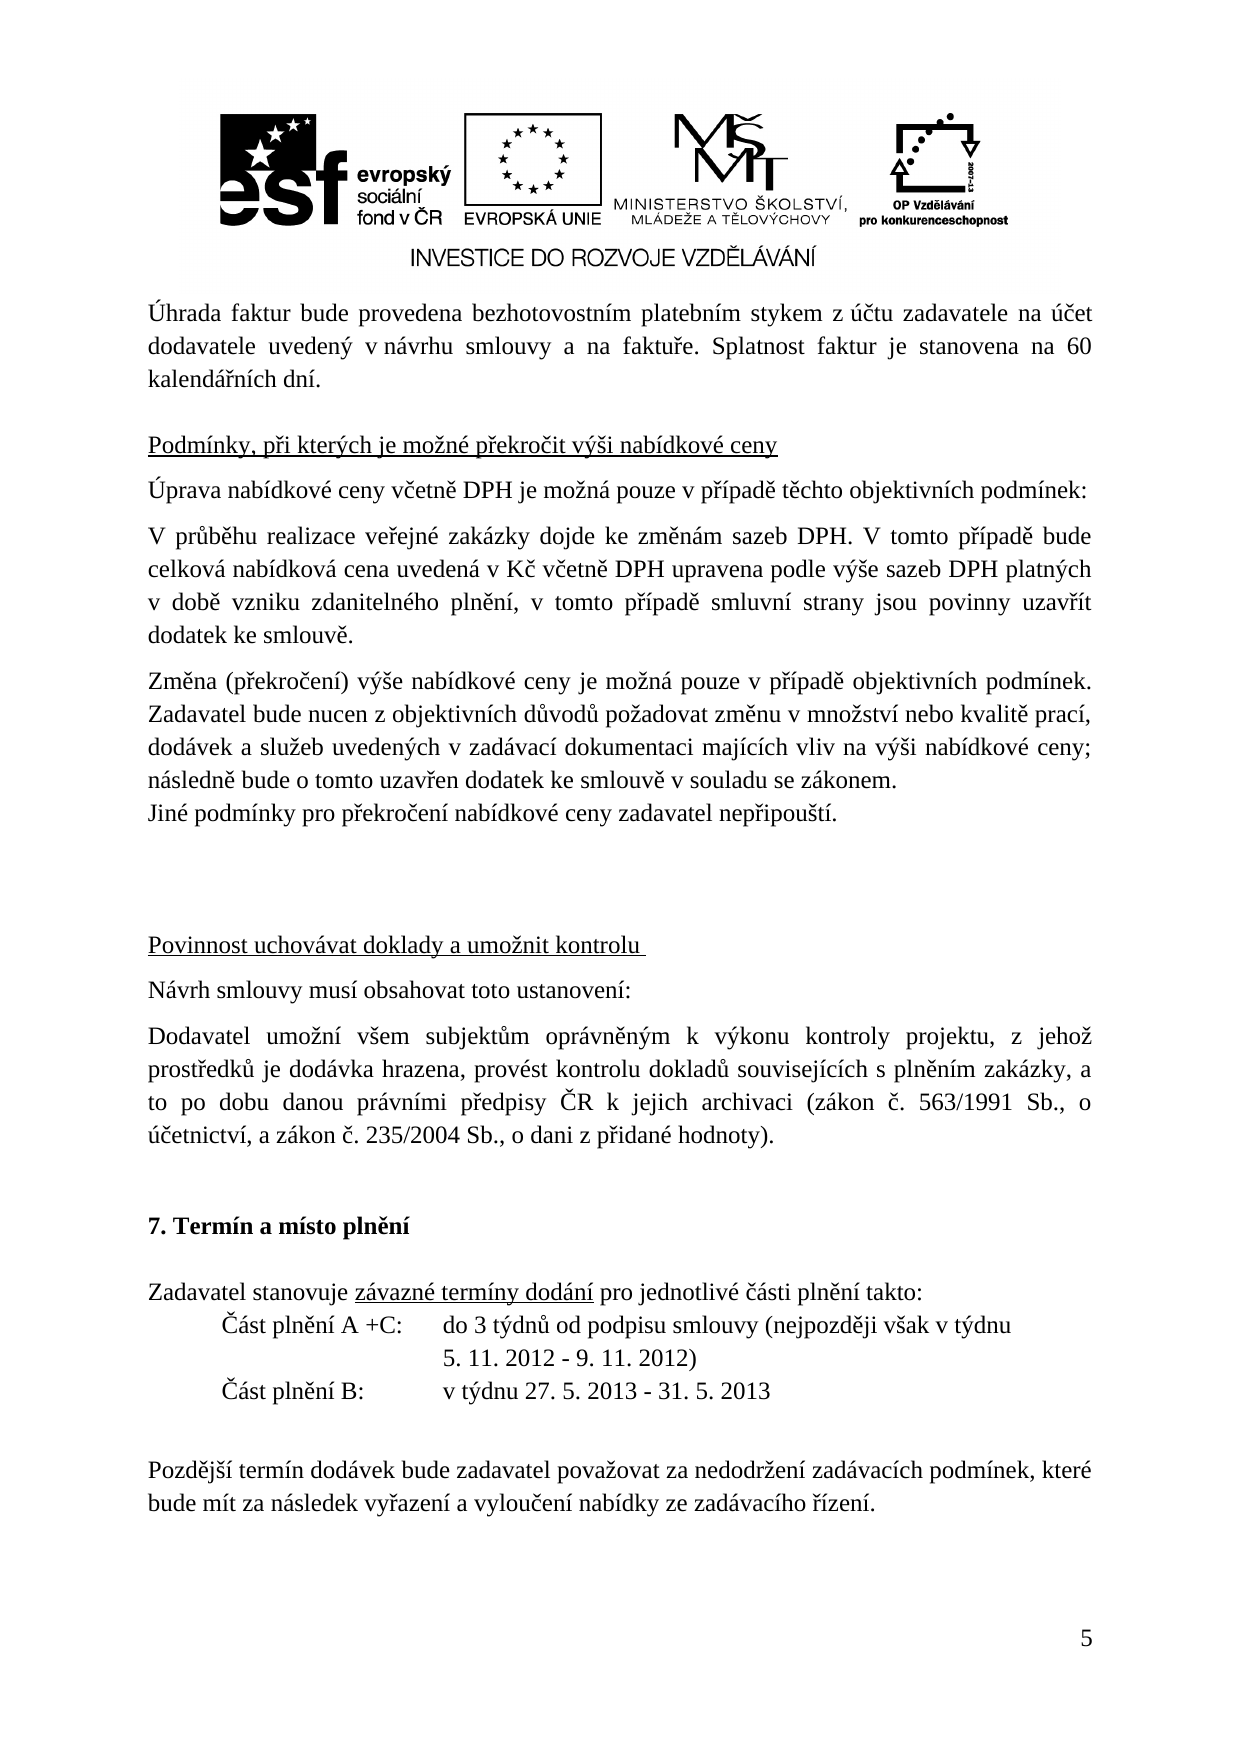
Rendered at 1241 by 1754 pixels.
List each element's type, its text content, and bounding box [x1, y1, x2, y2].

text V průběhu realizace veřejné zakázky dojde ke změnám sazeb DPH. V tomto případě bude celková nabídková cena uvedená v Kč včetně DPH upravena podle výše sazeb DPH platných v době vzniku zdanitelného plnění, v tomto případě smluvní strany jsou povinny uzavřít dodatek ke smlouvě. [148, 521, 1093, 649]
picture [178, 78, 1062, 148]
text Povinnost uchovávat doklady a umožnit kontrolu [148, 930, 1093, 959]
text Změna (překročení) výše nabídkové ceny je možná pouze v případě objektivních podmínek. Zadavatel bude nucen z objektivních důvodů požadovat změnu v množství nebo kvalitě prací, dodávek a služeb uvedených v zadávací dokumentaci majících vliv na výši nabídkové ceny; následně bude o tomto uzavřen dodatek ke smlouvě v souladu se zákonem. [148, 666, 1093, 793]
text Návrh smlouvy musí obsahovat toto ustanovení: [148, 975, 1093, 1004]
text Část plnění A +C: do 3 týdnů od podpisu smlouvy (nejpozději však v týdnu 5. 11. 2012 - 9. 11. 2012) [148, 1310, 1093, 1372]
text 7. Termín a místo plnění [148, 1211, 1093, 1240]
text Dodavatel umožní všem subjektům oprávněným k výkonu kontroly projektu, z jehož prostředků je dodávka hrazena, provést kontrolu dokladů souvisejících s plněním zakázky, a to po dobu danou právními předpisy ČR k jejich archivaci (zákon č. 563/1991 Sb., o účetnictví, a zákon č. 235/2004 Sb., o dani z přidané hodnoty). [148, 1021, 1093, 1149]
text Část plnění B: v týdnu 27. 5. 2013 - 31. 5. 2013 [148, 1376, 1093, 1405]
text Úhrada faktur bude provedena bezhotovostním platebním stykem z účtu zadavatele na účet dodavatele uvedený v návrhu smlouvy a na faktuře. Splatnost faktur je stanovena na 60 kalendářních dní. [148, 148, 1093, 393]
text Jiné podmínky pro překročení nabídkové ceny zadavatel nepřipouští. [148, 798, 1093, 827]
text Podmínky, při kterých je možné překročit výši nabídkové ceny [148, 430, 1093, 459]
text Zadavatel stanovuje závazné termíny dodání pro jednotlivé části plnění takto: [148, 1277, 1093, 1306]
text Úprava nabídkové ceny včetně DPH je možná pouze v případě těchto objektivních podmínek: [148, 476, 1093, 504]
text Pozdější termín dodávek bude zadavatel považovat za nedodržení zadávacích podmínek, které bude mít za následek vyřazení a vyloučení nabídky ze zadávacího řízení. [148, 1455, 1093, 1516]
